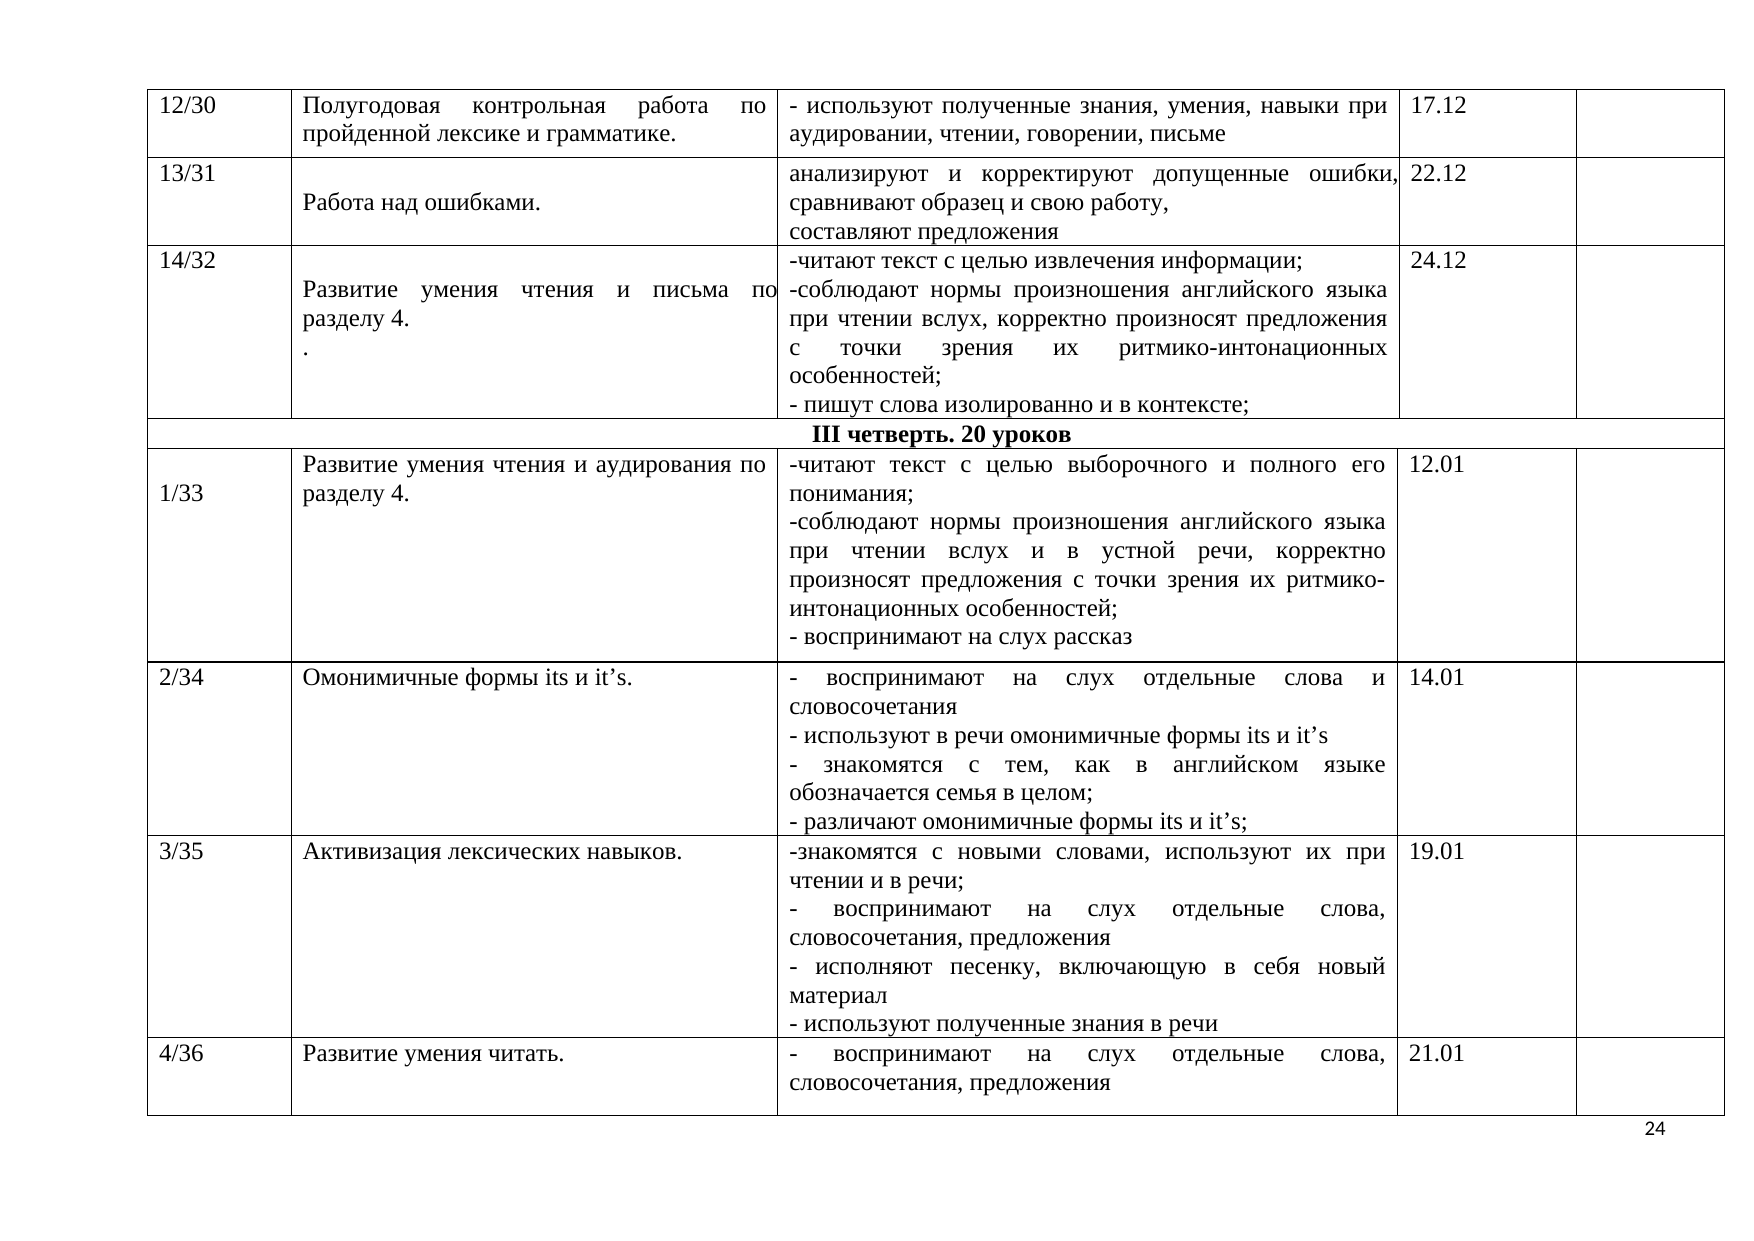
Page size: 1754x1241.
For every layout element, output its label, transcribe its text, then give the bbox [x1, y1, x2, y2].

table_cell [292, 1038, 777, 1114]
table_cell 3/35 [148, 836, 291, 1037]
table_cell [1577, 246, 1724, 418]
table_cell Работа над ошибками. [292, 158, 777, 244]
table_cell 22.12 [1400, 158, 1576, 244]
table_cell Активизация лексических навыков. [292, 836, 777, 1037]
table_cell 4/36 [148, 1038, 291, 1114]
table_cell -знакомятся с новыми словами, используют их при чтении и в речи; - воспринимают на слух отдельные слова, словосочетания, предложения - исполняют песенку, включающую в себя новый материал - используют полученные знания в речи [778, 836, 1397, 1037]
table_cell 1/33 [148, 449, 291, 661]
table_cell 14/32 [148, 246, 291, 418]
table_cell анализируют и корректируют допущенные ошибки, сравнивают образец и свою работу, составляют предложения [778, 158, 1399, 244]
table_cell 21.01 [1398, 1038, 1576, 1114]
table_cell III четверть. 20 уроков [148, 419, 1724, 448]
table_cell 13/31 [148, 158, 291, 244]
table_cell -читают текст с целью выборочного и полного его понимания; -соблюдают нормы произношения английского языка при чтении вслух и в устной речи, корректно произносят предложения с точки зрения их ритмико-интонационных особенностей; - воспринимают на слух рассказ [778, 449, 1397, 661]
table_cell [1577, 1038, 1724, 1114]
table_cell 12.01 [1398, 449, 1576, 661]
table_cell Развитие умения чтения и аудирования по разделу 4. [292, 449, 777, 661]
table_cell Полугодовая контрольная работа по пройденной лексике и грамматике. [292, 90, 777, 157]
table_cell - воспринимают на слух отдельные слова и словосочетания - используют в речи омонимичные формы its и it’s - знакомятся с тем, как в английском языке обозначается семья в целом; - различают омонимичные формы its и it’s; [778, 663, 1397, 835]
table_cell - используют полученные знания, умения, навыки при аудировании, чтении, говорении, письме [778, 90, 1399, 157]
table_cell 17.12 [1400, 90, 1576, 157]
table_cell [1577, 836, 1724, 1037]
table_cell 24.12 [1400, 246, 1576, 418]
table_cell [778, 1038, 1397, 1114]
table_cell [1577, 663, 1724, 835]
table_cell Омонимичные формы its и it’s. [292, 663, 777, 835]
table_cell 12/30 [148, 90, 291, 157]
table_cell [1577, 449, 1724, 661]
table_cell -читают текст с целью извлечения информации; -соблюдают нормы произношения английского языка при чтении вслух, корректно произносят предложения с точки зрения их ритмико-интонационных особенностей; - пишут слова изолированно и в контексте; [778, 246, 1399, 418]
table_cell [1577, 90, 1724, 157]
table_cell Развитие умения чтения и письма по разделу 4. . [292, 246, 777, 418]
table_cell 2/34 [148, 663, 291, 835]
table_cell [1577, 158, 1724, 244]
table_cell 19.01 [1398, 836, 1576, 1037]
table_cell 14.01 [1398, 663, 1576, 835]
